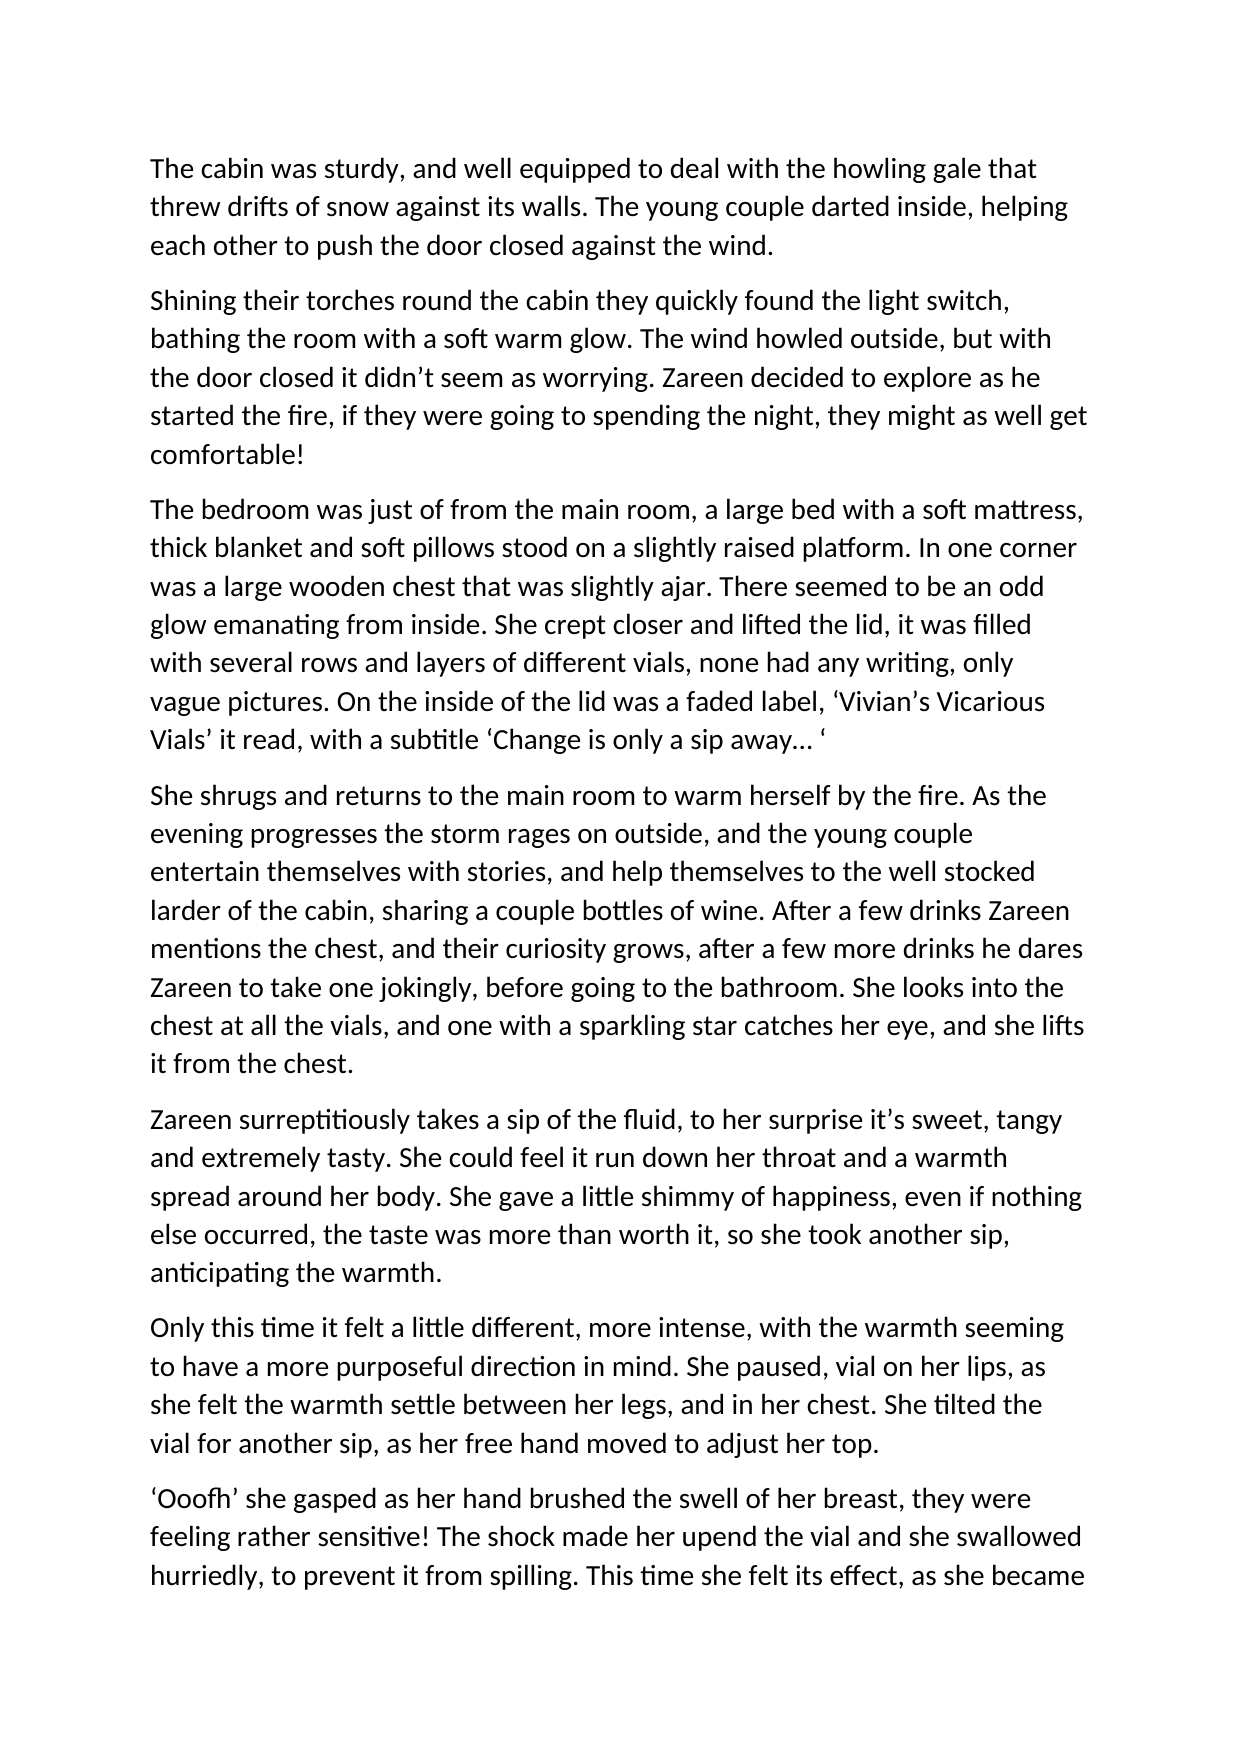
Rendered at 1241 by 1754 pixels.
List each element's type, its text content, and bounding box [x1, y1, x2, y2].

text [150, 1480, 1090, 1592]
text Only this time it felt a little different, more intense, with the warmth seeming to have a more purposeful direction in mind. She paused, vial on her lips, as she felt the warmth settle between her legs, and in her chest. She tilted the vial for another sip, as her free hand moved to adjust her top. [150, 1309, 1090, 1461]
text Shining their torches round the cabin they quickly found the light switch, bathing the room with a soft warm glow. The wind howled outside, but with the door closed it didn’t seem as worrying. Zareen decided to explore as he started the fire, if they were going to spending the night, they might as well get comfortable! [150, 282, 1090, 471]
text She shrugs and returns to the main room to warm herself by the fire. As the evening progresses the storm rages on outside, and the young couple entertain themselves with stories, and help themselves to the well stocked larder of the cabin, sharing a couple bottles of wine. After a few drinks Zareen mentions the chest, and their curiosity grows, after a few more drinks he dares Zareen to take one jokingly, before going to the bathroom. She looks into the chest at all the vials, and one with a sparkling star catches her eye, and she lifts it from the chest. [150, 777, 1090, 1081]
text The bedroom was just of from the main room, a large bed with a soft mattress, thick blanket and soft pillows stood on a slightly raised platform. In one corner was a large wooden chest that was slightly ajar. There seemed to be an odd glow emanating from inside. She crept closer and lifted the lid, it was filled with several rows and layers of different vials, none had any writing, only vague pictures. On the inside of the lid was a faded label, ‘Vivian’s Vicarious Vials’ it read, with a subtitle ‘Change is only a sip away… ‘ [150, 491, 1090, 757]
text Zareen surreptitiously takes a sip of the fluid, to her surprise it’s sweet, tangy and extremely tasty. She could feel it run down her throat and a warmth spread around her body. She gave a little shimmy of happiness, even if nothing else occurred, the taste was more than worth it, so she took another sip, anticipating the warmth. [150, 1101, 1090, 1290]
text The cabin was sturdy, and well equipped to deal with the howling gale that threw drifts of snow against its walls. The young couple darted inside, helping each other to push the door closed against the wind. [150, 150, 1090, 262]
